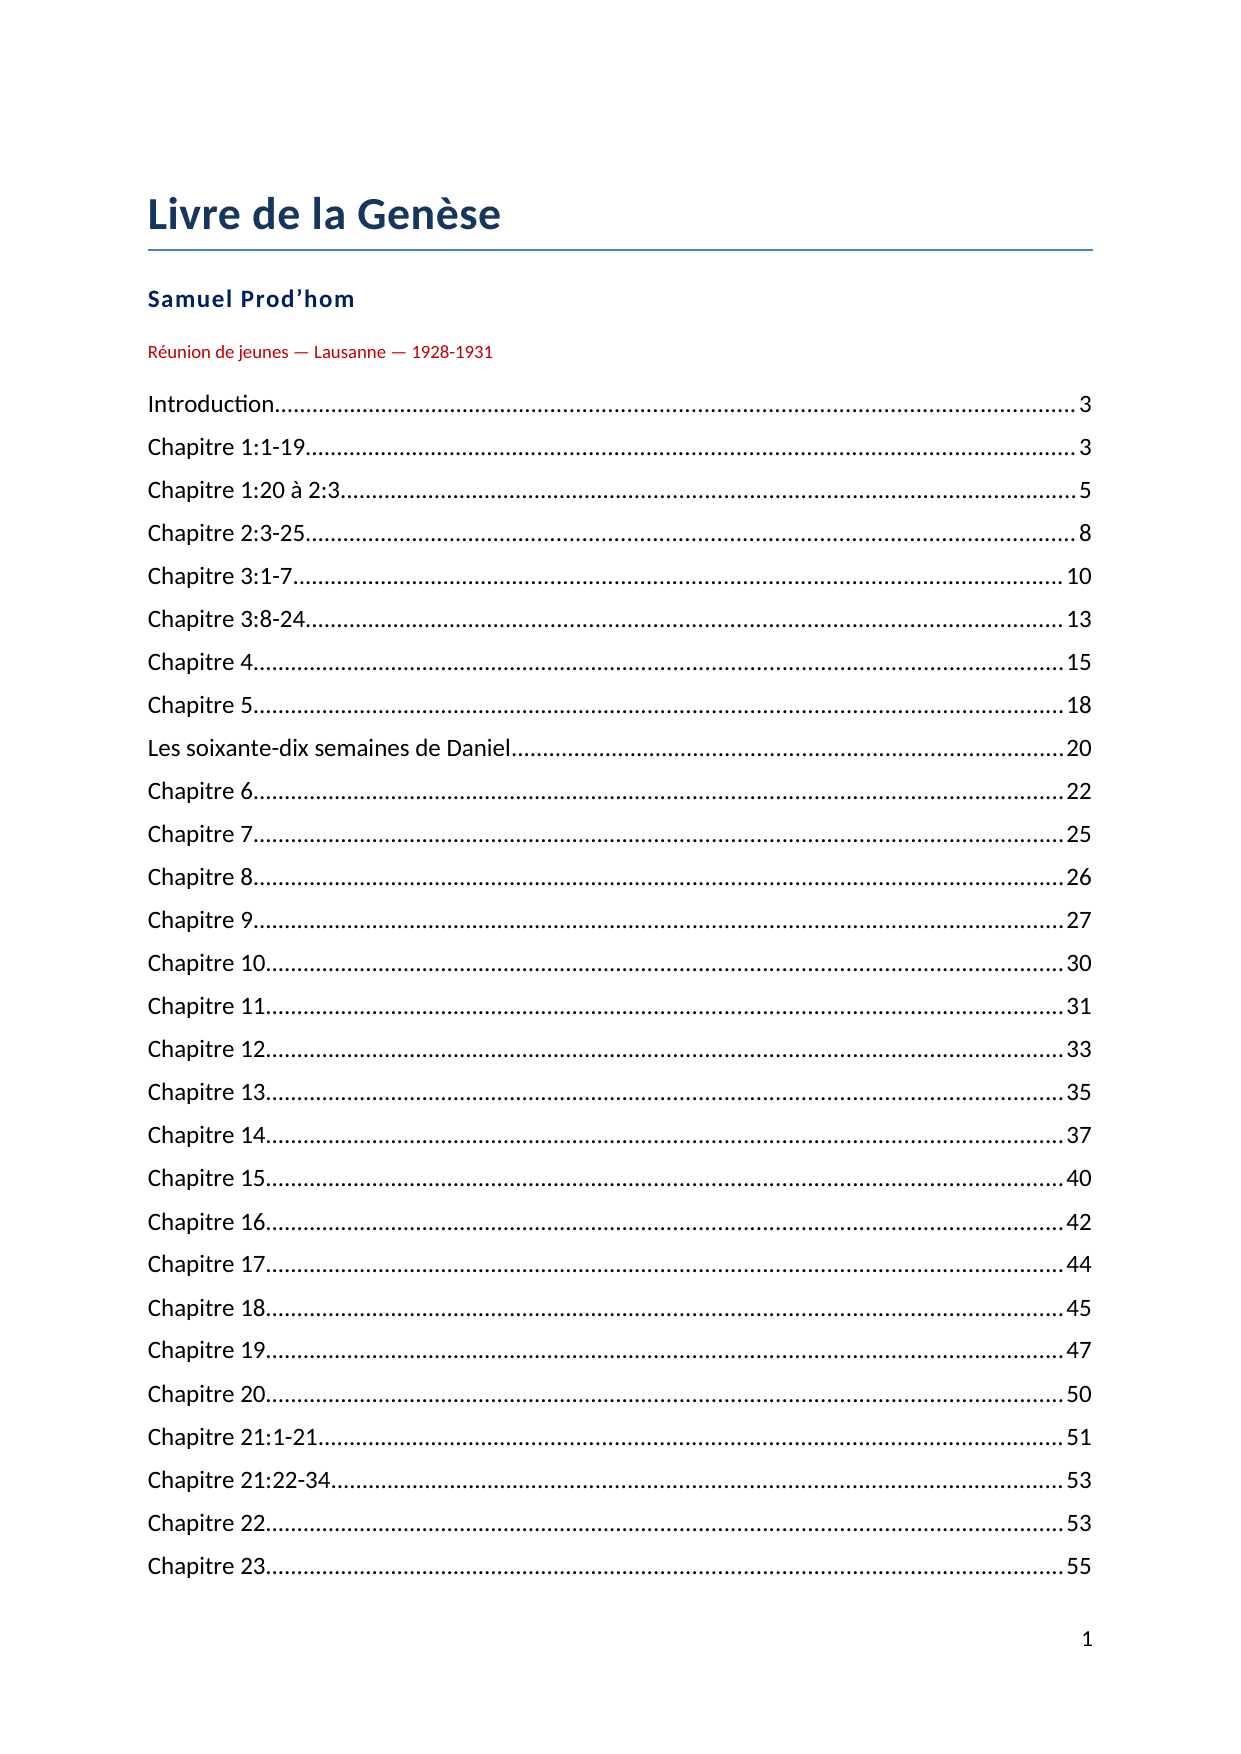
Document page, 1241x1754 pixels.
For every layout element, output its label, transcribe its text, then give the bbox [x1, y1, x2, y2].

text Chapitre 10 30 [148, 947, 1093, 978]
text Chapitre 23 55 [148, 1550, 1093, 1580]
text Chapitre 1:20 à 2:3 5 [148, 474, 1093, 505]
text Réunion de jeunes — Lausanne — 1928-1931 [148, 338, 1093, 363]
text Chapitre 18 45 [148, 1292, 1093, 1322]
text Chapitre 3:8-24 13 [148, 603, 1093, 634]
text Chapitre 17 44 [148, 1249, 1093, 1279]
text Chapitre 16 42 [148, 1206, 1093, 1236]
text Chapitre 9 27 [148, 904, 1093, 935]
text Chapitre 11 31 [148, 991, 1093, 1021]
text Chapitre 15 40 [148, 1163, 1093, 1193]
text Les soixante-dix semaines de Daniel 20 [148, 732, 1093, 763]
text Chapitre 22 53 [148, 1507, 1093, 1537]
text Chapitre 7 25 [148, 818, 1093, 849]
text Chapitre 12 33 [148, 1033, 1093, 1064]
text Chapitre 1:1-19 3 [148, 431, 1093, 462]
text Chapitre 2:3-25 8 [148, 517, 1093, 548]
text Chapitre 13 35 [148, 1077, 1093, 1107]
text Chapitre 8 26 [148, 861, 1093, 892]
text Chapitre 4 15 [148, 646, 1093, 677]
text Introduction 3 [148, 388, 1093, 419]
text Chapitre 14 37 [148, 1119, 1093, 1150]
text Chapitre 6 22 [148, 775, 1093, 806]
text Chapitre 20 50 [148, 1378, 1093, 1408]
subtitle Samuel Prod’hom [148, 283, 1093, 313]
text Chapitre 21:22-34 53 [148, 1464, 1093, 1494]
title Livre de la Genèse [148, 185, 1093, 249]
text Chapitre 19 47 [148, 1335, 1093, 1365]
text Chapitre 21:1-21 51 [148, 1421, 1093, 1451]
text Chapitre 5 18 [148, 689, 1093, 720]
text Chapitre 3:1-7 10 [148, 560, 1093, 591]
